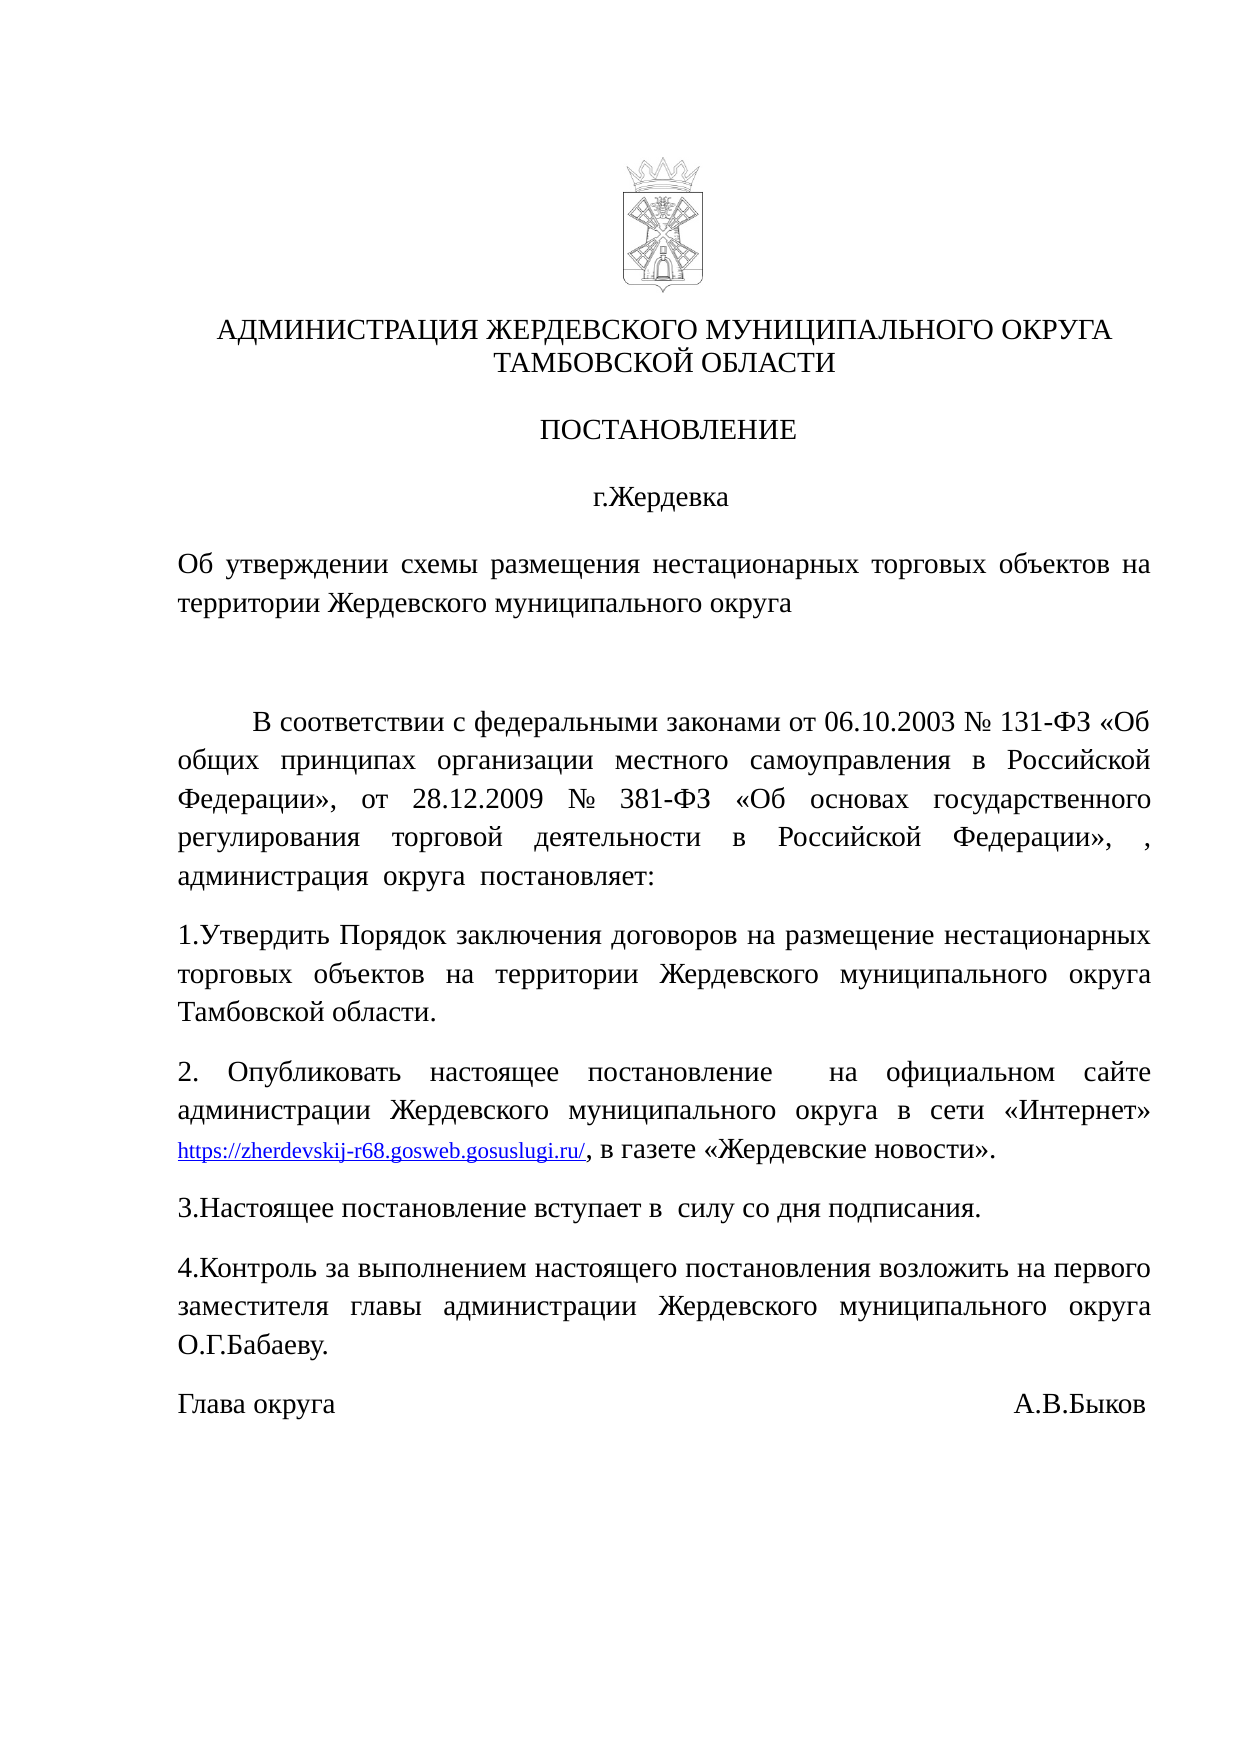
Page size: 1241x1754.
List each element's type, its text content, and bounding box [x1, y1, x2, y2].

text 2. Опубликовать настоящее постановление на официальном сайте администрации Жердевского муниципального округа в сети «Интернет» https://zherdevskij-r68.gosweb.gosuslugi.ru/, в газете «Жердевские новости». [177, 1054, 1152, 1164]
text Об утверждении схемы размещения нестационарных торговых объектов на территории Жердевского муниципального округа [177, 547, 1152, 619]
text В соответствии с федеральными законами от 06.10.2003 № 131-ФЗ «Об общих принципах организации местного самоуправления в Российской Федерации», от 28.12.2009 № 381-ФЗ «Об основах государственного регулирования торговой деятельности в Российской Федерации», , администрация округа постановляет: [177, 704, 1152, 892]
text 3.Настоящее постановление вступает в силу со дня подписания. [177, 1190, 1152, 1224]
text г.Жердевка [177, 479, 1152, 513]
text 4.Контроль за выполнением настоящего постановления возложить на первого заместителя главы администрации Жердевского муниципального округа О.Г.Бабаеву. [177, 1250, 1152, 1360]
text 1.Утвердить Порядок заключения договоров на размещение нестационарных торговых объектов на территории Жердевского муниципального округа Тамбовской области. [177, 917, 1152, 1028]
text ПОСТАНОВЛЕНИЕ [177, 412, 1152, 446]
picture [623, 157, 703, 293]
text Глава округа А.В.Быков [177, 1386, 1152, 1420]
text АДМИНИСТРАЦИЯ ЖЕРДЕВСКОГО МУНИЦИПАЛЬНОГО ОКРУГА [177, 312, 1152, 345]
text ТАМБОВСКОЙ ОБЛАСТИ [177, 345, 1152, 379]
